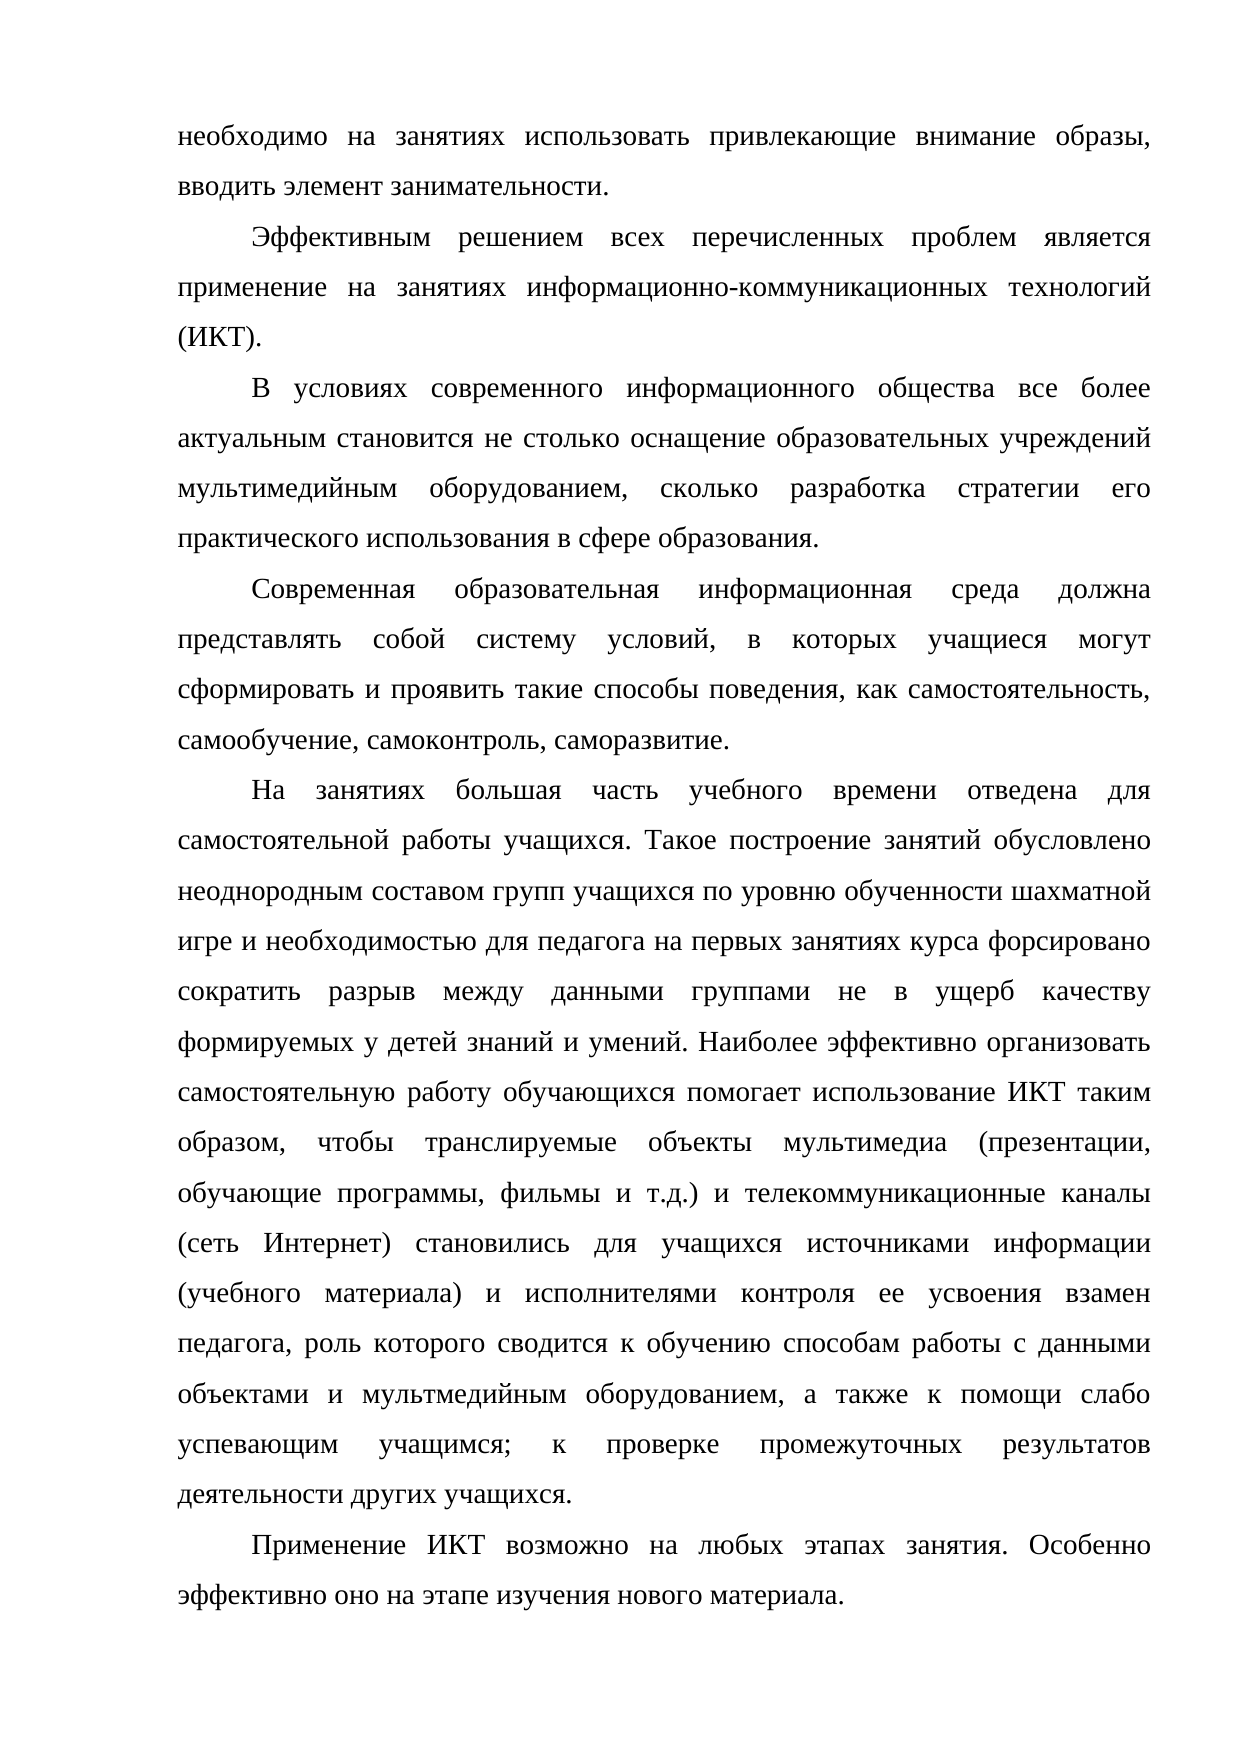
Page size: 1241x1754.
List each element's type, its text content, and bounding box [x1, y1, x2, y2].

text В условиях современного информационного общества все более актуальным становится не столько оснащение образовательных учреждений мультимедийным оборудованием, сколько разработка стратегии его практического использования в сфере образования. [177, 370, 1152, 554]
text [177, 118, 1152, 202]
text Применение ИКТ возможно на любых этапах занятия. Особенно эффективно оно на этапе изучения нового материала. [177, 1527, 1152, 1611]
text На занятиях большая часть учебного времени отведена для самостоятельной работы учащихся. Такое построение занятий обусловлено неоднородным составом групп учащихся по уровню обученности шахматной игре и необходимостью для педагога на первых занятиях курса форсировано сократить разрыв между данными группами не в ущерб качеству формируемых у детей знаний и умений. Наиболее эффективно организовать самостоятельную работу обучающихся помогает использование ИКТ таким образом, чтобы транслируемые объекты мультимедиа (презентации, обучающие программы, фильмы и т.д.) и телекоммуникационные каналы (сеть Интернет) становились для учащихся источниками информации (учебного материала) и исполнителями контроля ее усвоения взамен педагога, роль которого сводится к обучению способам работы с данными объектами и мультмедийным оборудованием, а также к помощи слабо успевающим учащимся; к проверке промежуточных результатов деятельности других учащихся. [177, 772, 1152, 1510]
text Эффективным решением всех перечисленных проблем является применение на занятиях информационно-коммуникационных технологий (ИКТ). [177, 219, 1152, 353]
text Современная образовательная информационная среда должна представлять собой систему условий, в которых учащиеся могут сформировать и проявить такие способы поведения, как самостоятельность, самообучение, самоконтроль, саморазвитие. [177, 571, 1152, 755]
